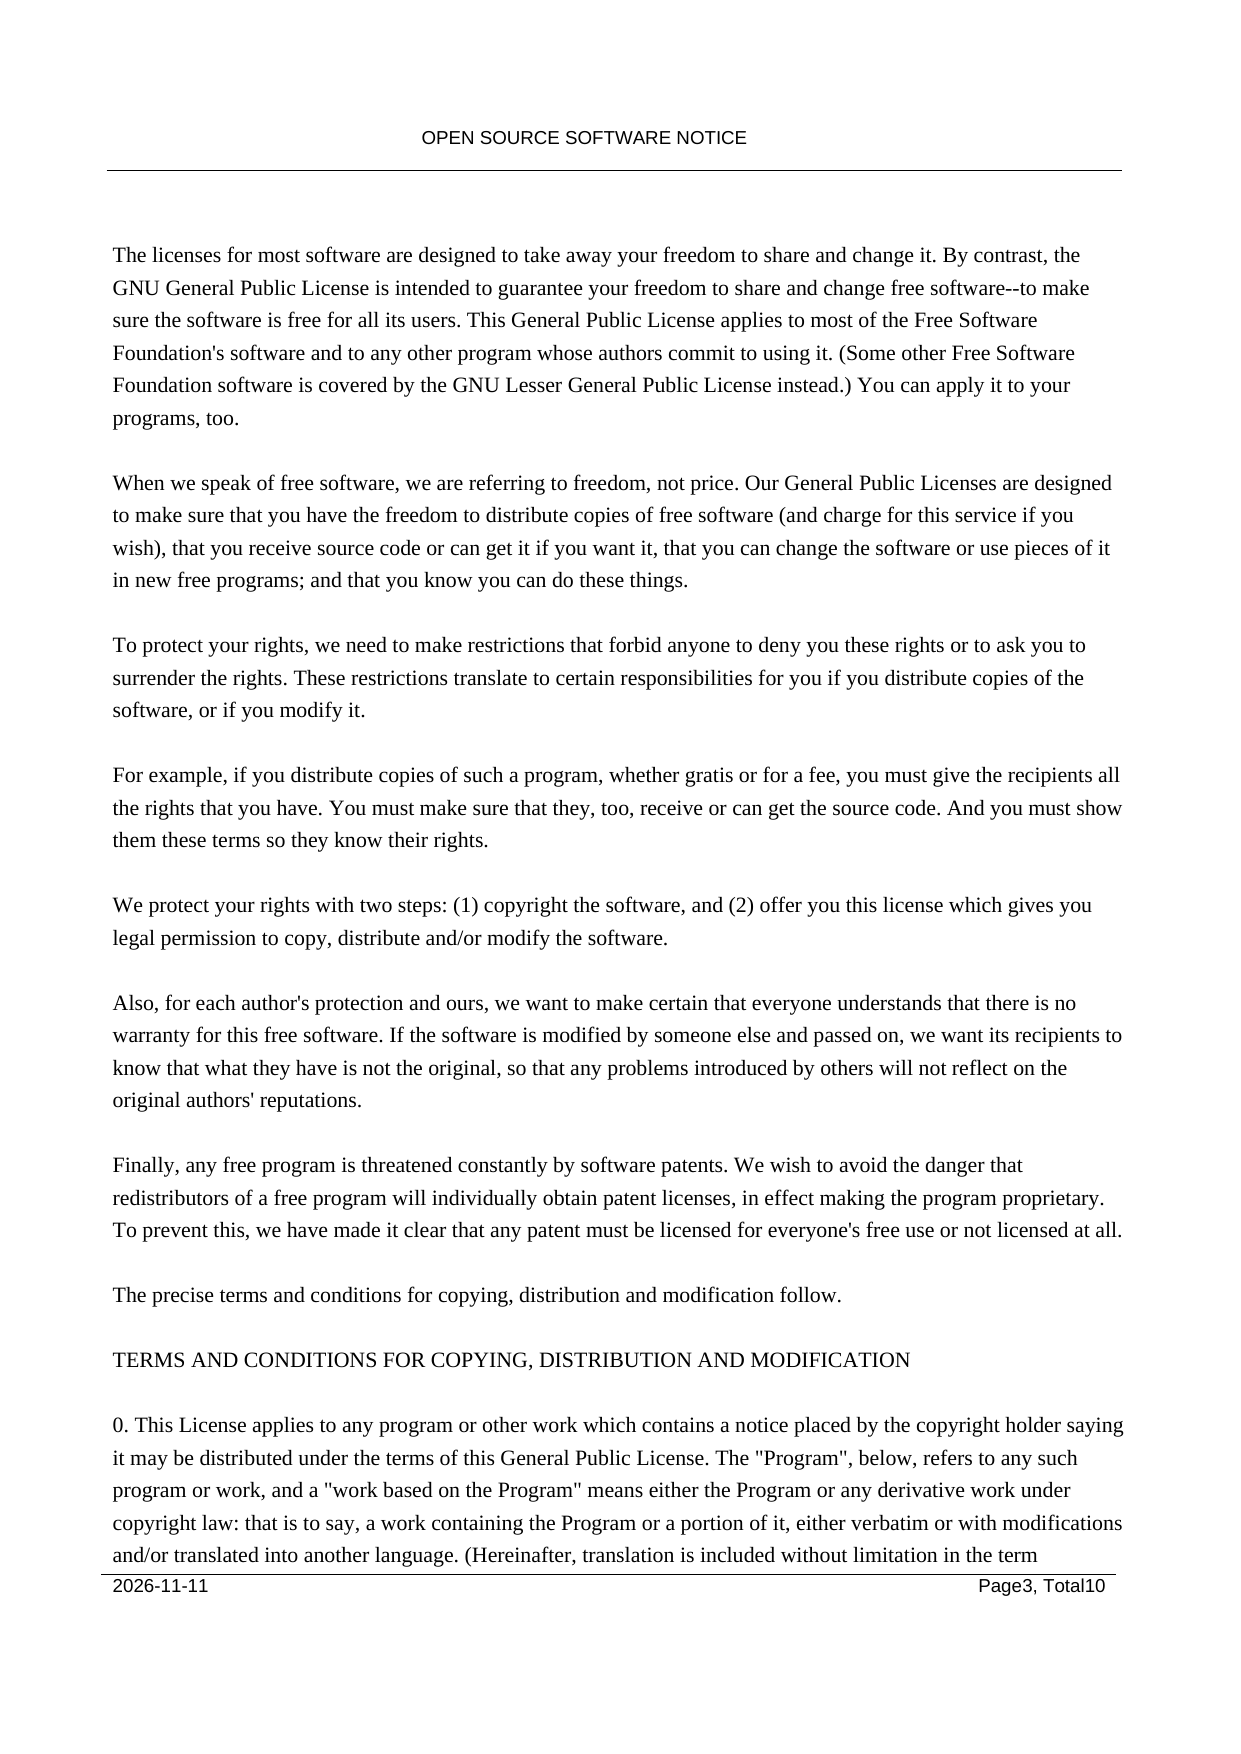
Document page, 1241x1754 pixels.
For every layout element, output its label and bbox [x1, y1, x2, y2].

text [112, 206, 1128, 1571]
